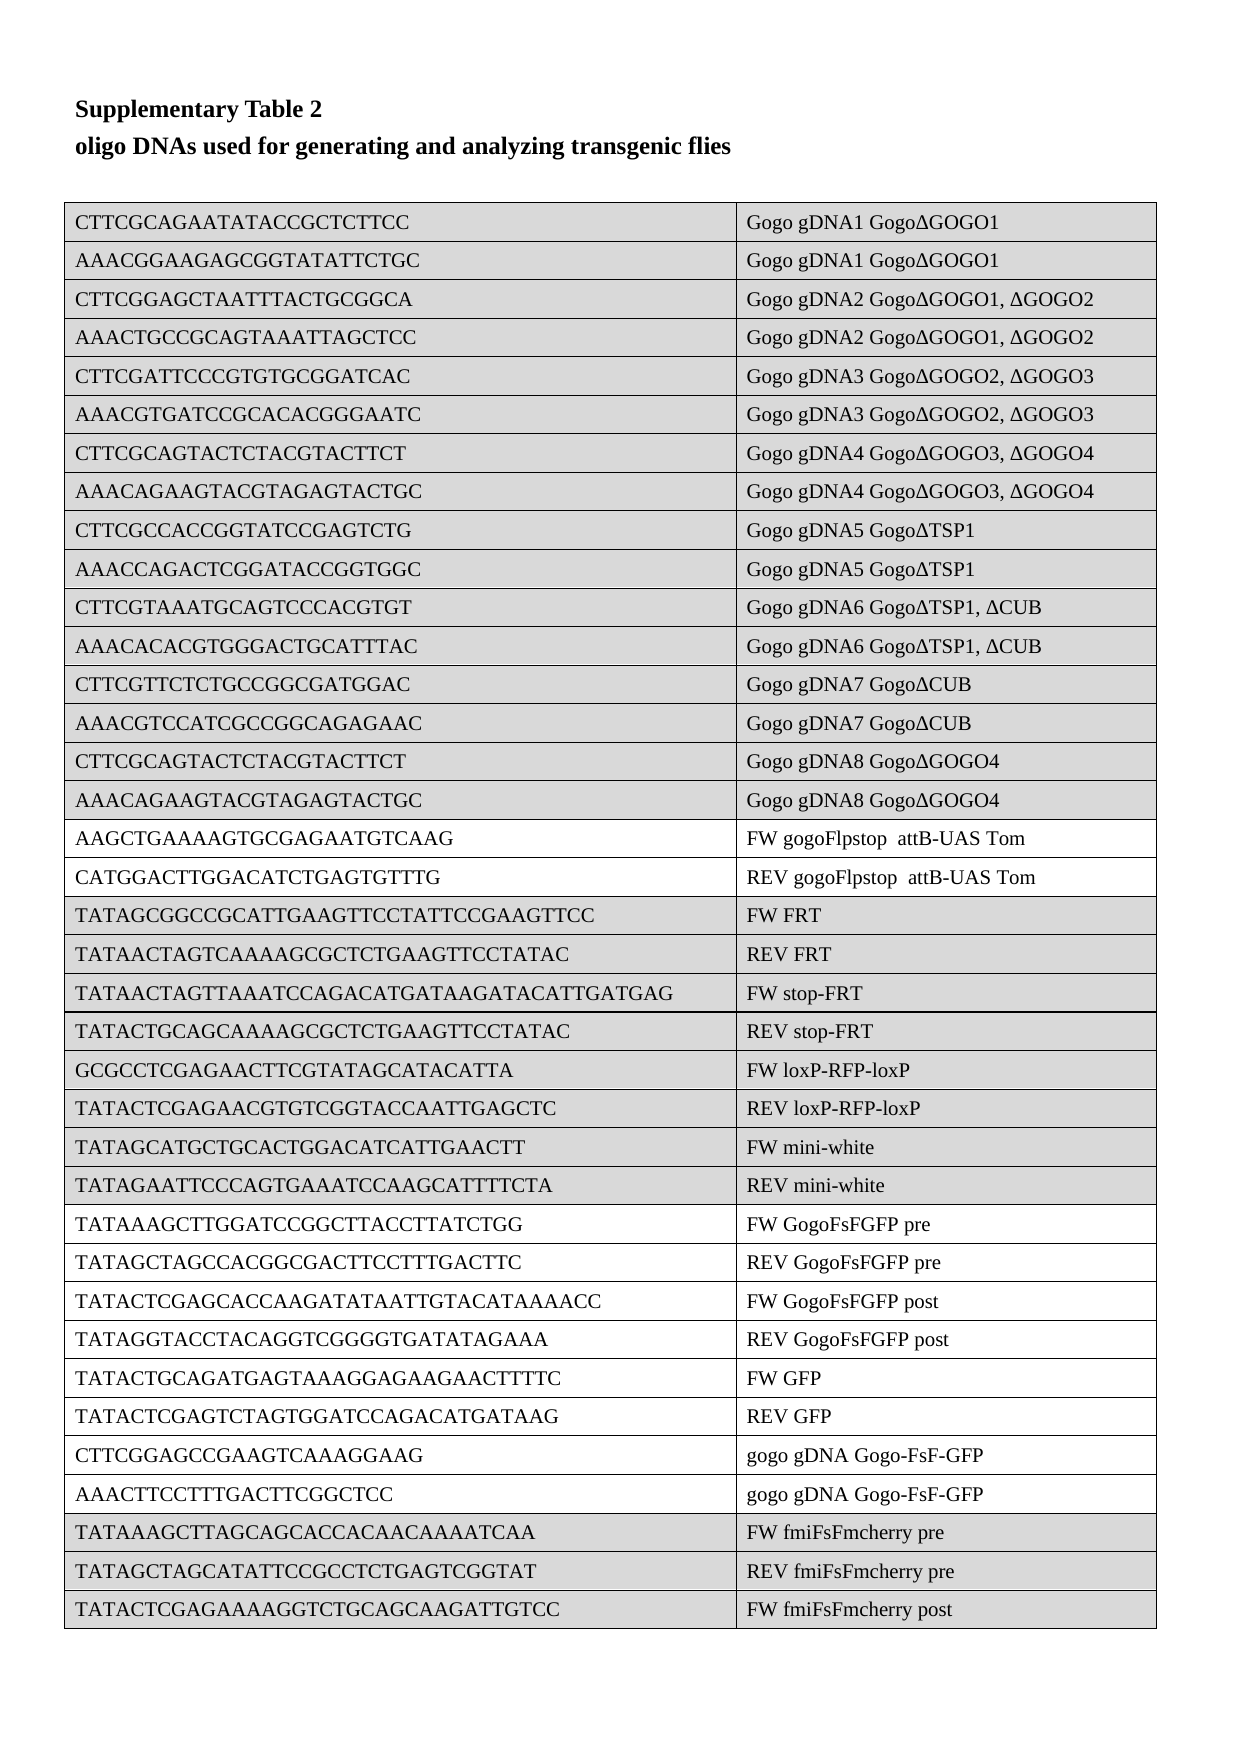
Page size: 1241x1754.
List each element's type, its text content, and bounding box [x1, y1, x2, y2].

table_cell TATAGGTACCTACAGGTCGGGGTGATATAGAAA [65, 1321, 736, 1358]
table_cell REV GFP [737, 1398, 1156, 1435]
table_cell CTTCGCAGTACTCTACGTACTTCT [65, 434, 736, 472]
text oligo DNAs used for generating and analyzing transgenic flies [75, 127, 1165, 164]
table_cell Gogo gDNA2 GogoΔGOGO1, ΔGOGO2 [737, 319, 1156, 356]
table_cell TATAGAATTCCCAGTGAAATCCAAGCATTTTCTA [65, 1167, 736, 1204]
table_cell TATAGCTAGCCACGGCGACTTCCTTTGACTTC [65, 1244, 736, 1281]
table_cell TATACTCGAGAACGTGTCGGTACCAATTGAGCTC [65, 1090, 736, 1127]
table_cell FW gogoFlpstop attB-UAS Tom [737, 820, 1156, 857]
table_cell AAACGTGATCCGCACACGGGAATC [65, 396, 736, 433]
table_cell AAACTGCCGCAGTAAATTAGCTCC [65, 319, 736, 356]
table_cell TATACTGCAGATGAGTAAAGGAGAAGAACTTTTC [65, 1359, 736, 1397]
table_cell AAACACACGTGGGACTGCATTTAC [65, 627, 736, 664]
table_cell Gogo gDNA8 GogoΔGOGO4 [737, 743, 1156, 780]
table_cell CTTCGCAGTACTCTACGTACTTCT [65, 743, 736, 780]
table_cell CTTCGCCACCGGTATCCGAGTCTG [65, 511, 736, 549]
table_cell FW GFP [737, 1359, 1156, 1397]
table_cell AAGCTGAAAAGTGCGAGAATGTCAAG [65, 820, 736, 857]
table_cell Gogo gDNA4 GogoΔGOGO3, ΔGOGO4 [737, 473, 1156, 510]
table_cell Gogo gDNA3 GogoΔGOGO2, ΔGOGO3 [737, 357, 1156, 395]
table_cell AAACAGAAGTACGTAGAGTACTGC [65, 473, 736, 510]
table_cell AAACGTCCATCGCCGGCAGAGAAC [65, 704, 736, 742]
table_cell TATAGCGGCCGCATTGAAGTTCCTATTCCGAAGTTCC [65, 897, 736, 934]
table_cell TATAAAGCTTGGATCCGGCTTACCTTATCTGG [65, 1205, 736, 1243]
table_cell TATACTCGAGTCTAGTGGATCCAGACATGATAAG [65, 1398, 736, 1435]
table_cell CATGGACTTGGACATCTGAGTGTTTG [65, 858, 736, 896]
table_cell FW fmiFsFmcherry post [737, 1591, 1156, 1628]
table_cell CTTCGATTCCCGTGTGCGGATCAC [65, 357, 736, 395]
table_cell Gogo gDNA8 GogoΔGOGO4 [737, 781, 1156, 819]
table_cell Gogo gDNA6 GogoΔTSP1, ΔCUB [737, 627, 1156, 664]
table_cell Gogo gDNA7 GogoΔCUB [737, 704, 1156, 742]
table_cell TATAAAGCTTAGCAGCACCACAACAAAATCAA [65, 1514, 736, 1551]
table_cell FW GogoFsFGFP post [737, 1282, 1156, 1320]
table_cell FW loxP-RFP-loxP [737, 1051, 1156, 1088]
table_cell AAACAGAAGTACGTAGAGTACTGC [65, 781, 736, 819]
table_cell FW GogoFsFGFP pre [737, 1205, 1156, 1243]
table_cell REV mini-white [737, 1167, 1156, 1204]
text Supplementary Table 2 [75, 89, 1165, 127]
table_cell REV FRT [737, 935, 1156, 973]
table_cell gogo gDNA Gogo-FsF-GFP [737, 1475, 1156, 1512]
table_cell Gogo gDNA3 GogoΔGOGO2, ΔGOGO3 [737, 396, 1156, 433]
table_cell CTTCGTAAATGCAGTCCCACGTGT [65, 589, 736, 626]
table_cell Gogo gDNA4 GogoΔGOGO3, ΔGOGO4 [737, 434, 1156, 472]
table_header CTTCGCAGAATATACCGCTCTTCC [65, 203, 736, 241]
table_cell REV gogoFlpstop attB-UAS Tom [737, 858, 1156, 896]
table_cell TATAGCTAGCATATTCCGCCTCTGAGTCGGTAT [65, 1552, 736, 1589]
table_cell TATAGCATGCTGCACTGGACATCATTGAACTT [65, 1128, 736, 1166]
table_cell FW mini-white [737, 1128, 1156, 1166]
table_cell TATAACTAGTTAAATCCAGACATGATAAGATACATTGATGAG [65, 974, 736, 1011]
table_cell Gogo gDNA2 GogoΔGOGO1, ΔGOGO2 [737, 280, 1156, 318]
table_cell CTTCGGAGCTAATTTACTGCGGCA [65, 280, 736, 318]
table_cell REV GogoFsFGFP post [737, 1321, 1156, 1358]
table_cell REV GogoFsFGFP pre [737, 1244, 1156, 1281]
table_cell AAACGGAAGAGCGGTATATTCTGC [65, 242, 736, 279]
table_cell FW fmiFsFmcherry pre [737, 1514, 1156, 1551]
table_cell TATACTCGAGCACCAAGATATAATTGTACATAAAACC [65, 1282, 736, 1320]
table_cell REV stop-FRT [737, 1013, 1156, 1050]
table_cell TATACTCGAGAAAAGGTCTGCAGCAAGATTGTCC [65, 1591, 736, 1628]
table_cell Gogo gDNA7 GogoΔCUB [737, 666, 1156, 703]
table_cell FW FRT [737, 897, 1156, 934]
table_cell REV fmiFsFmcherry pre [737, 1552, 1156, 1589]
table_cell CTTCGGAGCCGAAGTCAAAGGAAG [65, 1436, 736, 1474]
table_cell GCGCCTCGAGAACTTCGTATAGCATACATTA [65, 1051, 736, 1088]
table_cell gogo gDNA Gogo-FsF-GFP [737, 1436, 1156, 1474]
table_cell AAACTTCCTTTGACTTCGGCTCC [65, 1475, 736, 1512]
table_cell Gogo gDNA6 GogoΔTSP1, ΔCUB [737, 589, 1156, 626]
table_cell TATACTGCAGCAAAAGCGCTCTGAAGTTCCTATAC [65, 1013, 736, 1050]
table_cell Gogo gDNA5 GogoΔTSP1 [737, 511, 1156, 549]
table_cell AAACCAGACTCGGATACCGGTGGC [65, 550, 736, 587]
table_header Gogo gDNA1 GogoΔGOGO1 [737, 203, 1156, 241]
table_cell FW stop-FRT [737, 974, 1156, 1011]
table_cell Gogo gDNA1 GogoΔGOGO1 [737, 242, 1156, 279]
table_cell Gogo gDNA5 GogoΔTSP1 [737, 550, 1156, 587]
table_cell TATAACTAGTCAAAAGCGCTCTGAAGTTCCTATAC [65, 935, 736, 973]
table_cell CTTCGTTCTCTGCCGGCGATGGAC [65, 666, 736, 703]
table_cell REV loxP-RFP-loxP [737, 1090, 1156, 1127]
